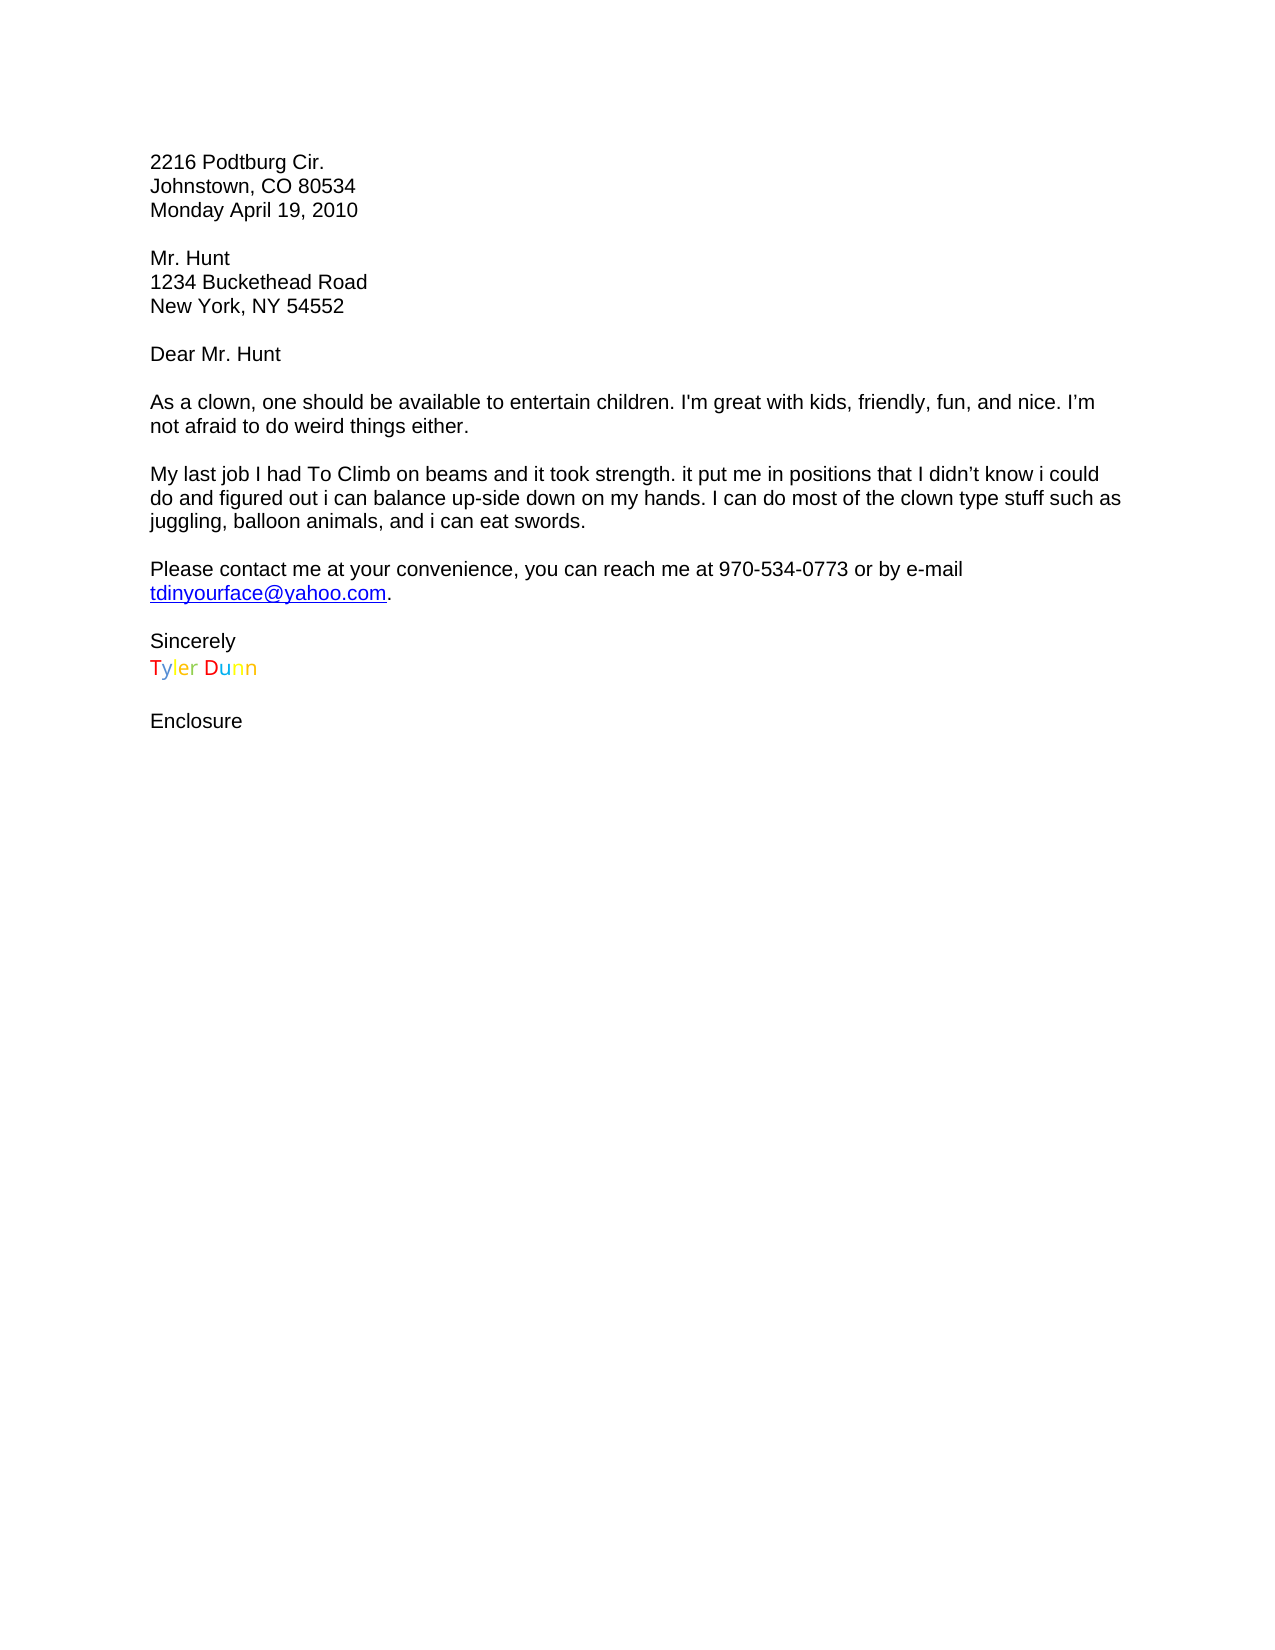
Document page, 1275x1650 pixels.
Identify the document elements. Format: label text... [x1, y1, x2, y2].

text Enclosure [150, 682, 1125, 733]
text 2216 Podtburg Cir. Johnstown, CO 80534 Monday April 19, 2010 Mr. Hunt 1234 Buckethead Road New York, NY 54552 Dear Mr. Hunt As a clown, one should be available to entertain children. I'm great with kids, friendly, fun, and nice. I’m not afraid to do weird things either. My last job I had To Climb on beams and it took strength. it put me in positions that I didn’t know i could do and figured out i can balance up-side down on my hands. I can do most of the clown type stuff such as juggling, balloon animals, and i can eat swords. Please contact me at your convenience, you can reach me at 970-534-0773 or by e-mail tdinyourface@yahoo.com. Sincerely Tyler Dunn [150, 150, 1125, 682]
